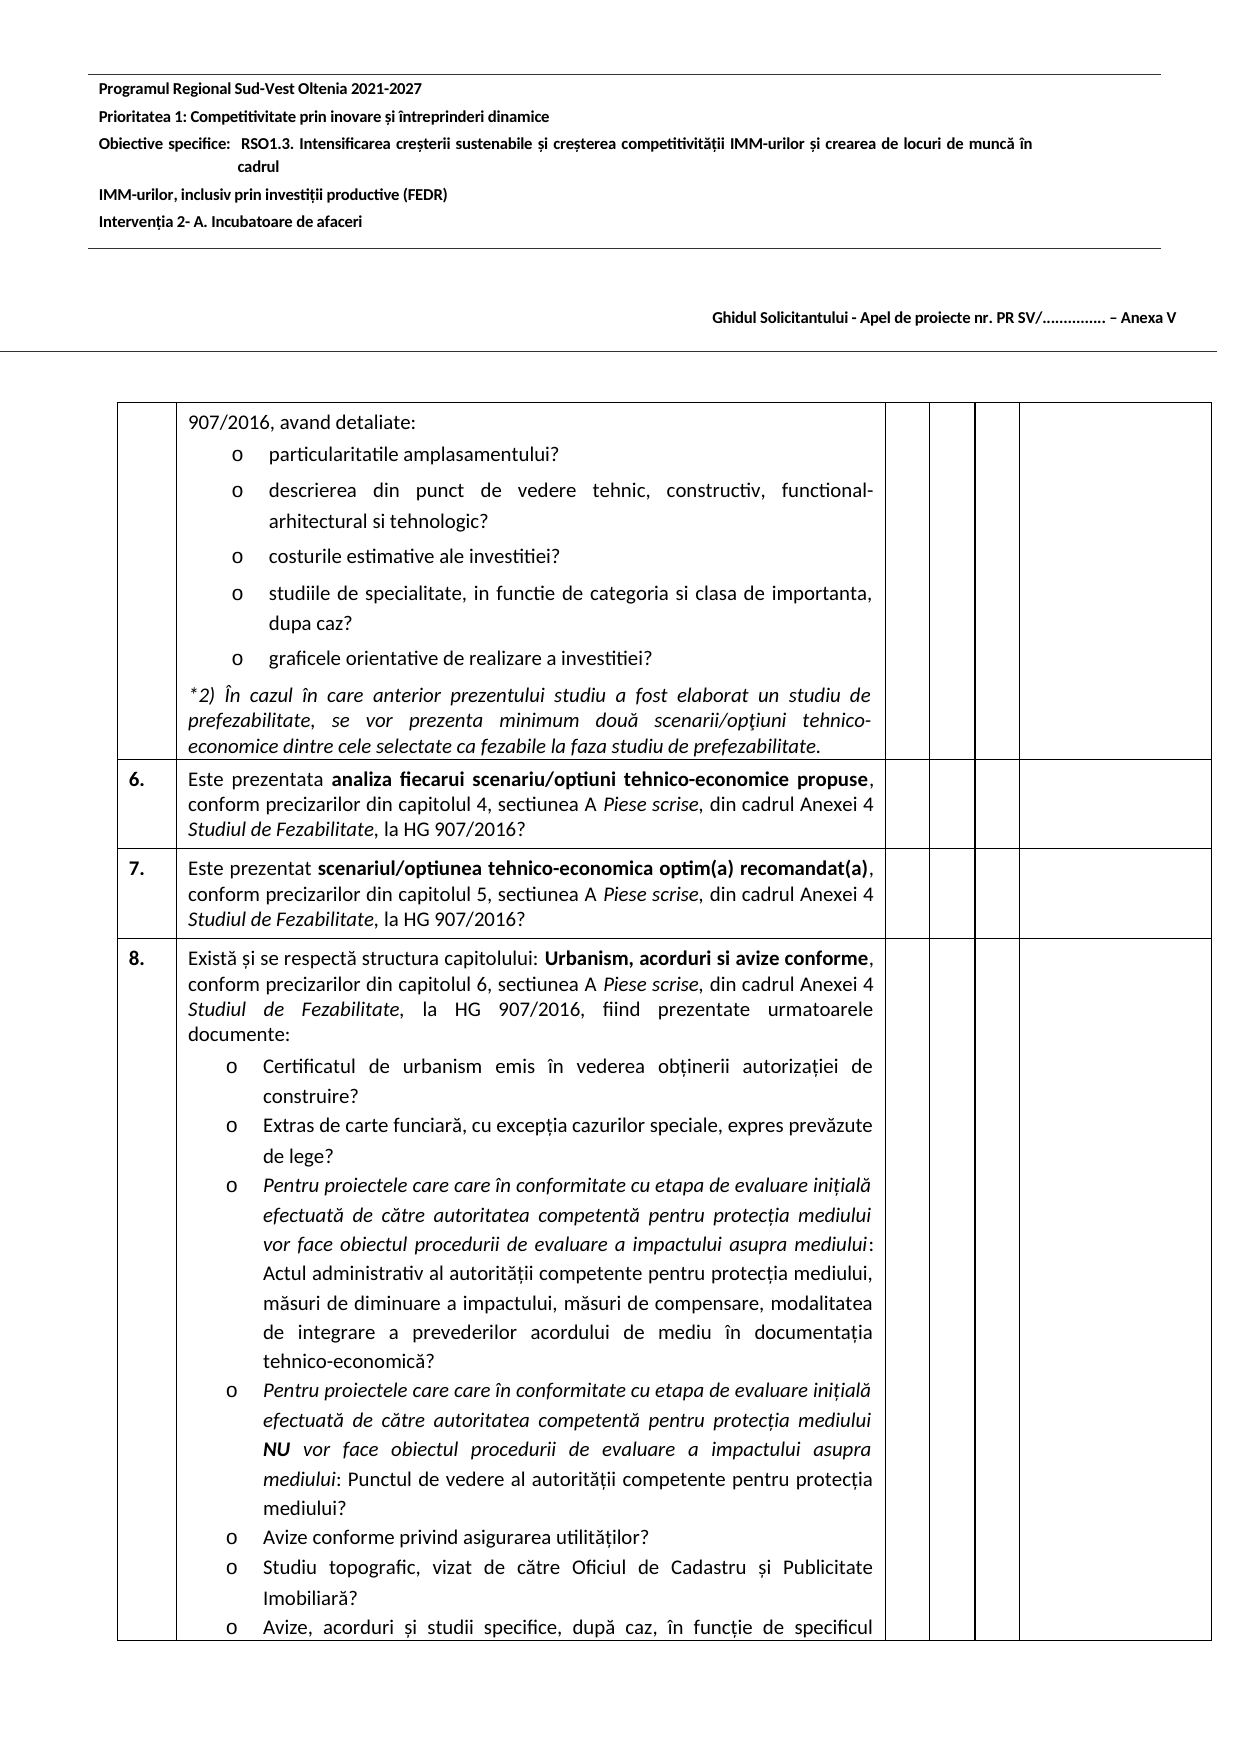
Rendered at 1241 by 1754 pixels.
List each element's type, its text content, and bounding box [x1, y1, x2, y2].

table_cell [886, 939, 929, 1640]
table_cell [177, 403, 885, 758]
table_cell [976, 939, 1019, 1640]
table_cell [118, 939, 176, 1640]
table_cell [118, 403, 176, 758]
table_cell [976, 760, 1019, 848]
table_cell [976, 849, 1019, 938]
table_cell [930, 849, 974, 938]
table_cell [1020, 939, 1211, 1640]
table_cell [1020, 849, 1211, 938]
table_cell [1020, 403, 1211, 758]
table_cell [930, 403, 974, 758]
table_cell [886, 849, 929, 938]
table_cell [1020, 760, 1211, 848]
table_cell [118, 849, 176, 938]
table_cell [976, 403, 1019, 758]
table_cell [886, 403, 929, 758]
table_cell [930, 939, 974, 1640]
table_cell Este prezentat scenariul/optiunea tehnico-economica optim(a) recomandat(a), conform precizarilor din capitolul 5, sectiunea A Piese scrise, din cadrul Anexei 4 Studiul de Fezabilitate, la HG 907/2016? [177, 849, 885, 938]
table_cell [177, 939, 885, 1640]
table_cell [930, 760, 974, 848]
table_cell [886, 760, 929, 848]
table_cell [118, 760, 176, 848]
table_cell Este prezentata analiza fiecarui scenariu/optiuni tehnico-economice propuse, conform precizarilor din capitolul 4, sectiunea A Piese scrise, din cadrul Anexei 4 Studiul de Fezabilitate, la HG 907/2016? [177, 760, 885, 848]
